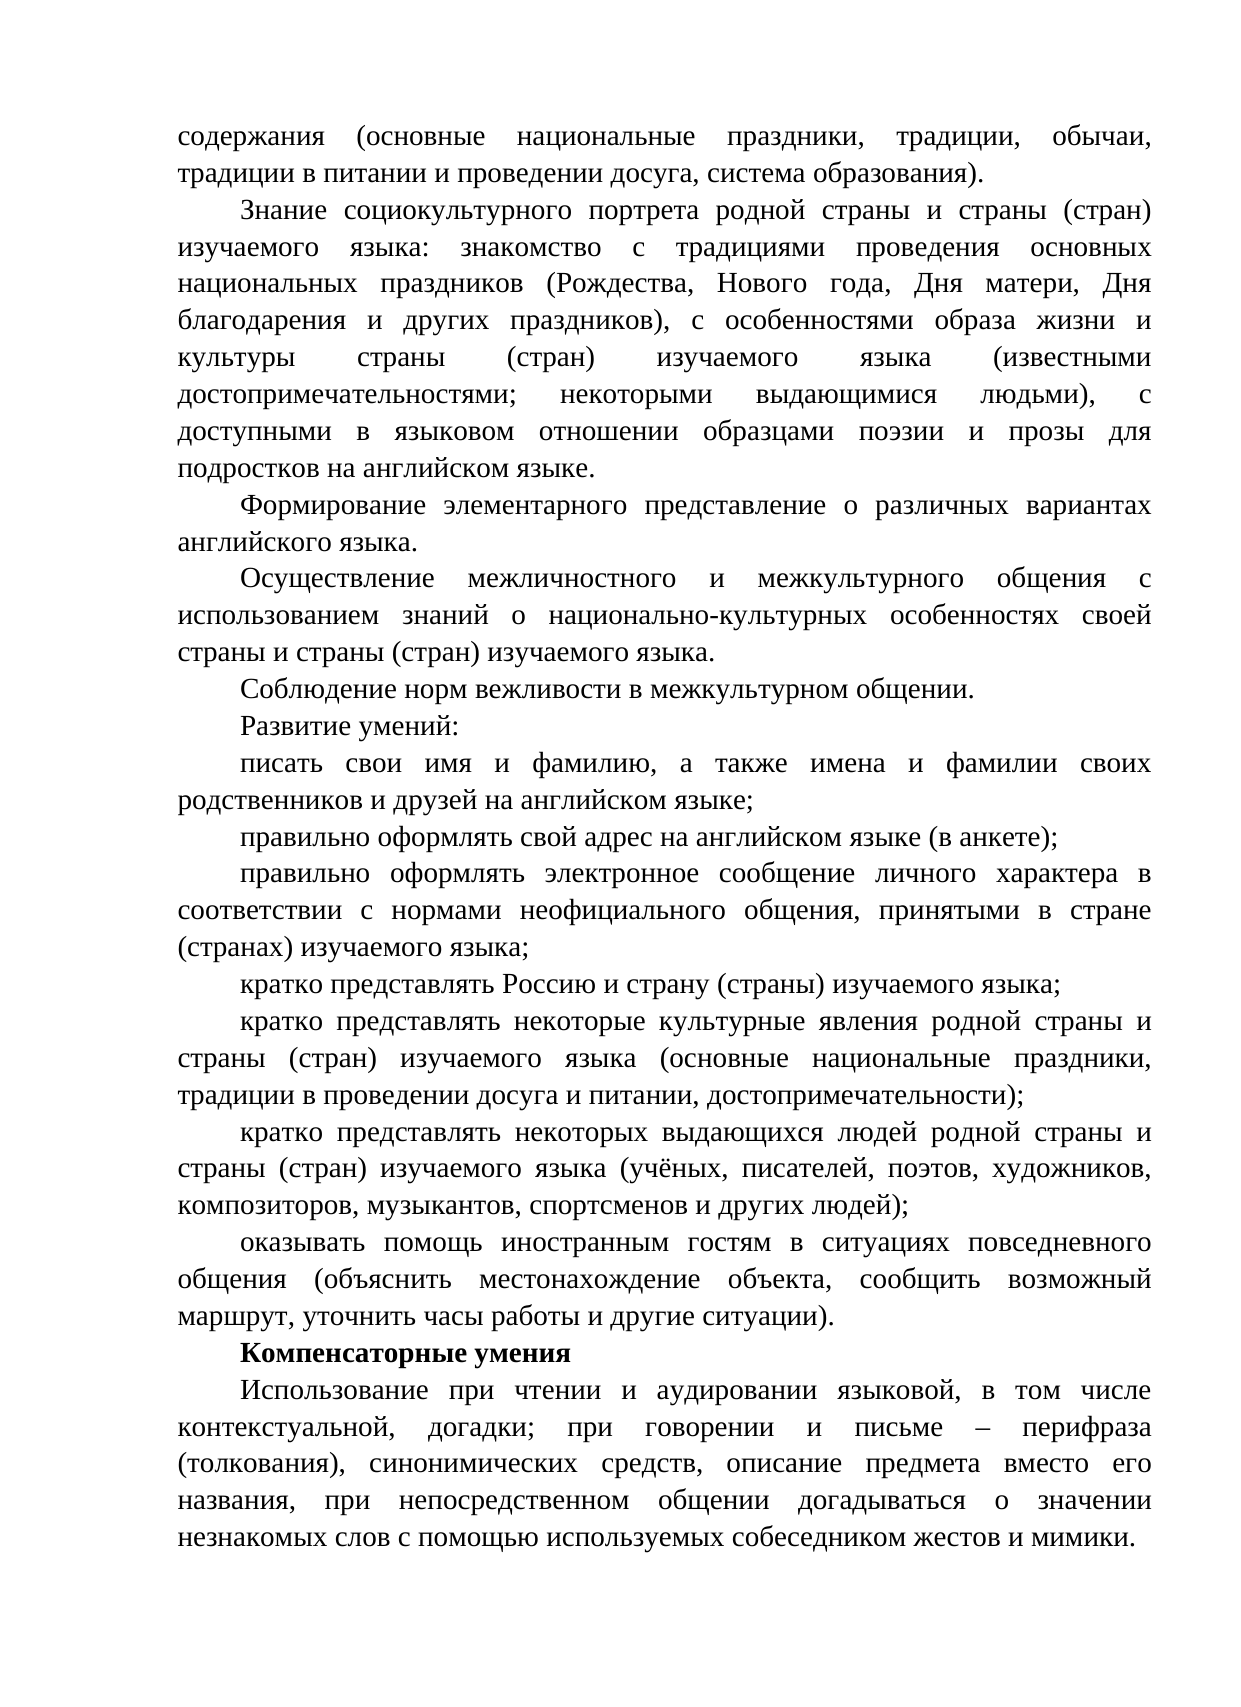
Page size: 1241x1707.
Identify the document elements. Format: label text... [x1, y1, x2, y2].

text кратко представлять Россию и страну (страны) изучаемого языка; [177, 966, 1152, 1000]
text Развитие умений: [177, 708, 1152, 742]
text Знание социокультурного портрета родной страны и страны (стран) изучаемого языка: знакомство с традициями проведения основных национальных праздников (Рождества, Нового года, Дня матери, Дня благодарения и других праздников), с особенностями образа жизни и культуры страны (стран) изучаемого языка (известными достопримечательностями; некоторыми выдающимися людьми), с доступными в языковом отношении образцами поэзии и прозы для подростков на английском языке. [177, 192, 1152, 483]
text правильно оформлять электронное сообщение личного характера в соответствии с нормами неофициального общения, принятыми в стране (странах) изучаемого языка; [177, 856, 1152, 963]
text правильно оформлять свой адрес на английском языке (в анкете); [177, 819, 1152, 852]
text писать свои имя и фамилию, а также имена и фамилии своих родственников и друзей на английском языке; [177, 745, 1152, 815]
text Компенсаторные умения [177, 1335, 1152, 1368]
text оказывать помощь иностранным гостям в ситуациях повседневного общения (объяснить местонахождение объекта, сообщить возможный маршрут, уточнить часы работы и другие ситуации). [177, 1224, 1152, 1332]
text Использование при чтении и аудировании языковой, в том числе контекстуальной, догадки; при говорении и письме – перифраза (толкования), синонимических средств, описание предмета вместо его названия, при непосредственном общении догадываться о значении незнакомых слов с помощью используемых собеседником жестов и мимики. [177, 1372, 1152, 1553]
text Соблюдение норм вежливости в межкультурном общении. [177, 671, 1152, 705]
text Осуществление межличностного и межкультурного общения с использованием знаний о национально-культурных особенностях своей страны и страны (стран) изучаемого языка. [177, 561, 1152, 668]
text Формирование элементарного представление о различных вариантах английского языка. [177, 487, 1152, 557]
text кратко представлять некоторых выдающихся людей родной страны и страны (стран) изучаемого языка (учёных, писателей, поэтов, художников, композиторов, музыкантов, спортсменов и других людей); [177, 1114, 1152, 1221]
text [177, 118, 1152, 188]
text кратко представлять некоторые культурные явления родной страны и страны (стран) изучаемого языка (основные национальные праздники, традиции в проведении досуга и питании, достопримечательности); [177, 1003, 1152, 1110]
